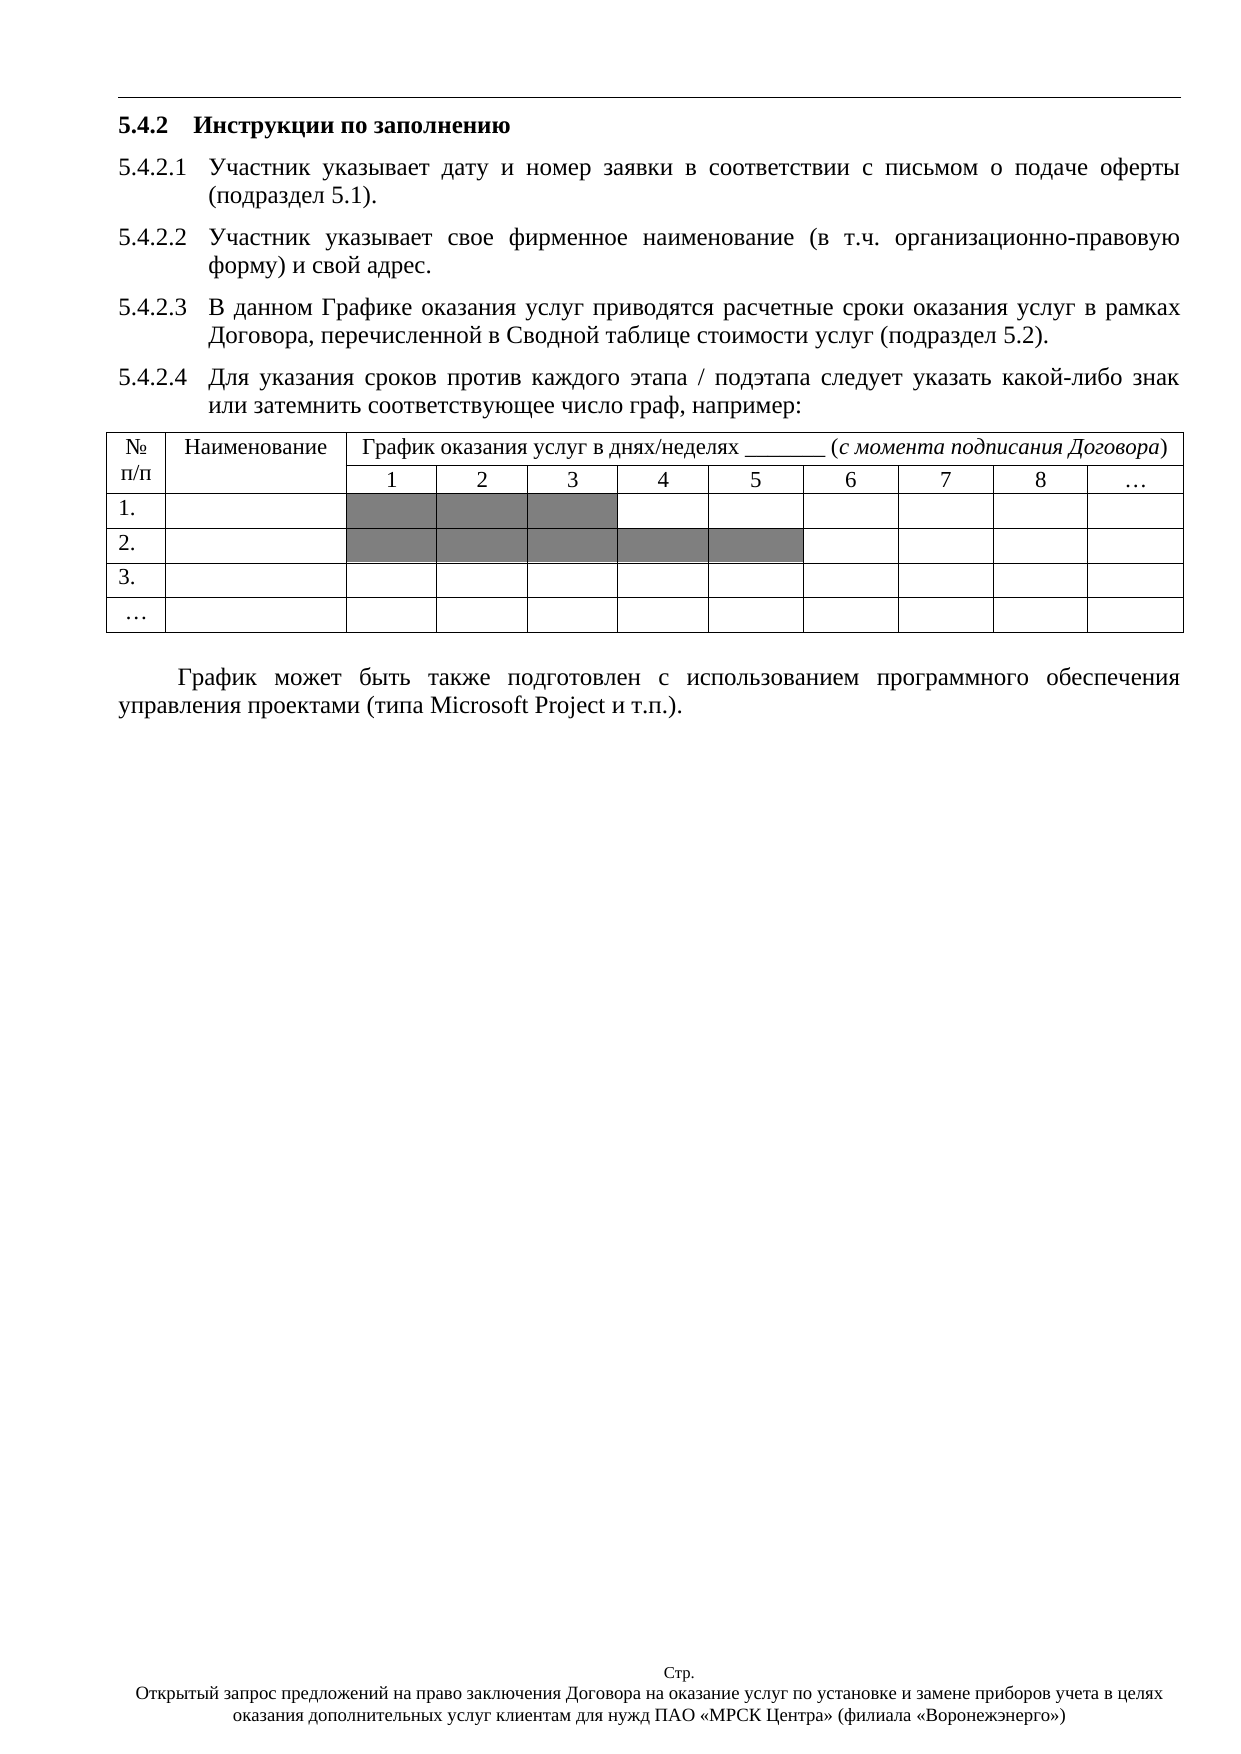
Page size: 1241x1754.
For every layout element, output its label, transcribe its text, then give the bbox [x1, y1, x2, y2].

table_cell [899, 564, 993, 597]
table_cell [1088, 598, 1183, 632]
table_cell [709, 564, 803, 597]
text График может быть также подготовлен с использованием программного обеспечения управления проектами (типа Microsoft Project и т.п.). [118, 662, 1181, 719]
list В данном Графике оказания услуг приводятся расчетные сроки оказания услуг в рамках Договора, перечисленной в Сводной таблице стоимости услуг (подраздел 5.2). [118, 292, 1181, 349]
table_cell 5 [709, 466, 803, 493]
table_cell [899, 529, 993, 562]
table_cell [166, 598, 346, 632]
table_cell [709, 494, 803, 528]
table_cell [437, 598, 527, 632]
table_cell [528, 598, 617, 632]
table_cell [804, 529, 898, 562]
table_cell [899, 494, 993, 528]
table_cell 3 [528, 466, 617, 493]
table_cell [618, 494, 708, 528]
table_cell [994, 529, 1087, 562]
table_cell [166, 564, 346, 597]
subtitle Инструкции по заполнению [118, 111, 1181, 139]
table_cell [347, 564, 436, 597]
table_cell … [107, 598, 165, 632]
table_cell [528, 529, 617, 562]
table_cell [107, 529, 165, 562]
table_cell [618, 564, 708, 597]
table_cell [804, 564, 898, 597]
table_cell [709, 529, 803, 562]
table_cell [437, 494, 527, 528]
table_cell [804, 494, 898, 528]
table_cell [528, 564, 617, 597]
table_cell 4 [618, 466, 708, 493]
table_cell [618, 529, 708, 562]
table_cell 6 [804, 466, 898, 493]
table_cell [107, 564, 165, 597]
table_header График оказания услуг в днях/неделях _______ (с момента подписания Договора) [347, 433, 1183, 465]
table_cell [166, 494, 346, 528]
table_cell [166, 529, 346, 562]
table_cell 1 [347, 466, 436, 493]
table_cell [1088, 529, 1183, 562]
table_cell [347, 494, 436, 528]
table_cell 8 [994, 466, 1087, 493]
table_cell [804, 598, 898, 632]
table_cell [709, 598, 803, 632]
table_cell [437, 564, 527, 597]
table_cell [347, 598, 436, 632]
table_cell 7 [899, 466, 993, 493]
table_cell [528, 494, 617, 528]
table_cell … [1088, 466, 1183, 493]
table_cell [899, 598, 993, 632]
table_cell [1088, 494, 1183, 528]
table_cell [1088, 564, 1183, 597]
table_cell [618, 598, 708, 632]
list Участник указывает дату и номер заявки в соответствии с письмом о подаче оферты (подраздел 5.1). [118, 152, 1181, 209]
table_cell [994, 564, 1087, 597]
table_cell [347, 529, 436, 562]
table_cell [994, 494, 1087, 528]
table_cell [437, 529, 527, 562]
table_cell [994, 598, 1087, 632]
table_cell [107, 494, 165, 528]
list Для указания сроков против каждого этапа / подэтапа следует указать какой-либо знак или затемнить соответствующее число граф, например: [118, 362, 1181, 419]
list Участник указывает свое фирменное наименование (в т.ч. организационно-правовую форму) и свой адрес. [118, 222, 1181, 279]
table_header № п/п [107, 433, 165, 493]
table_header Наименование [166, 433, 346, 493]
table_cell 2 [437, 466, 527, 493]
